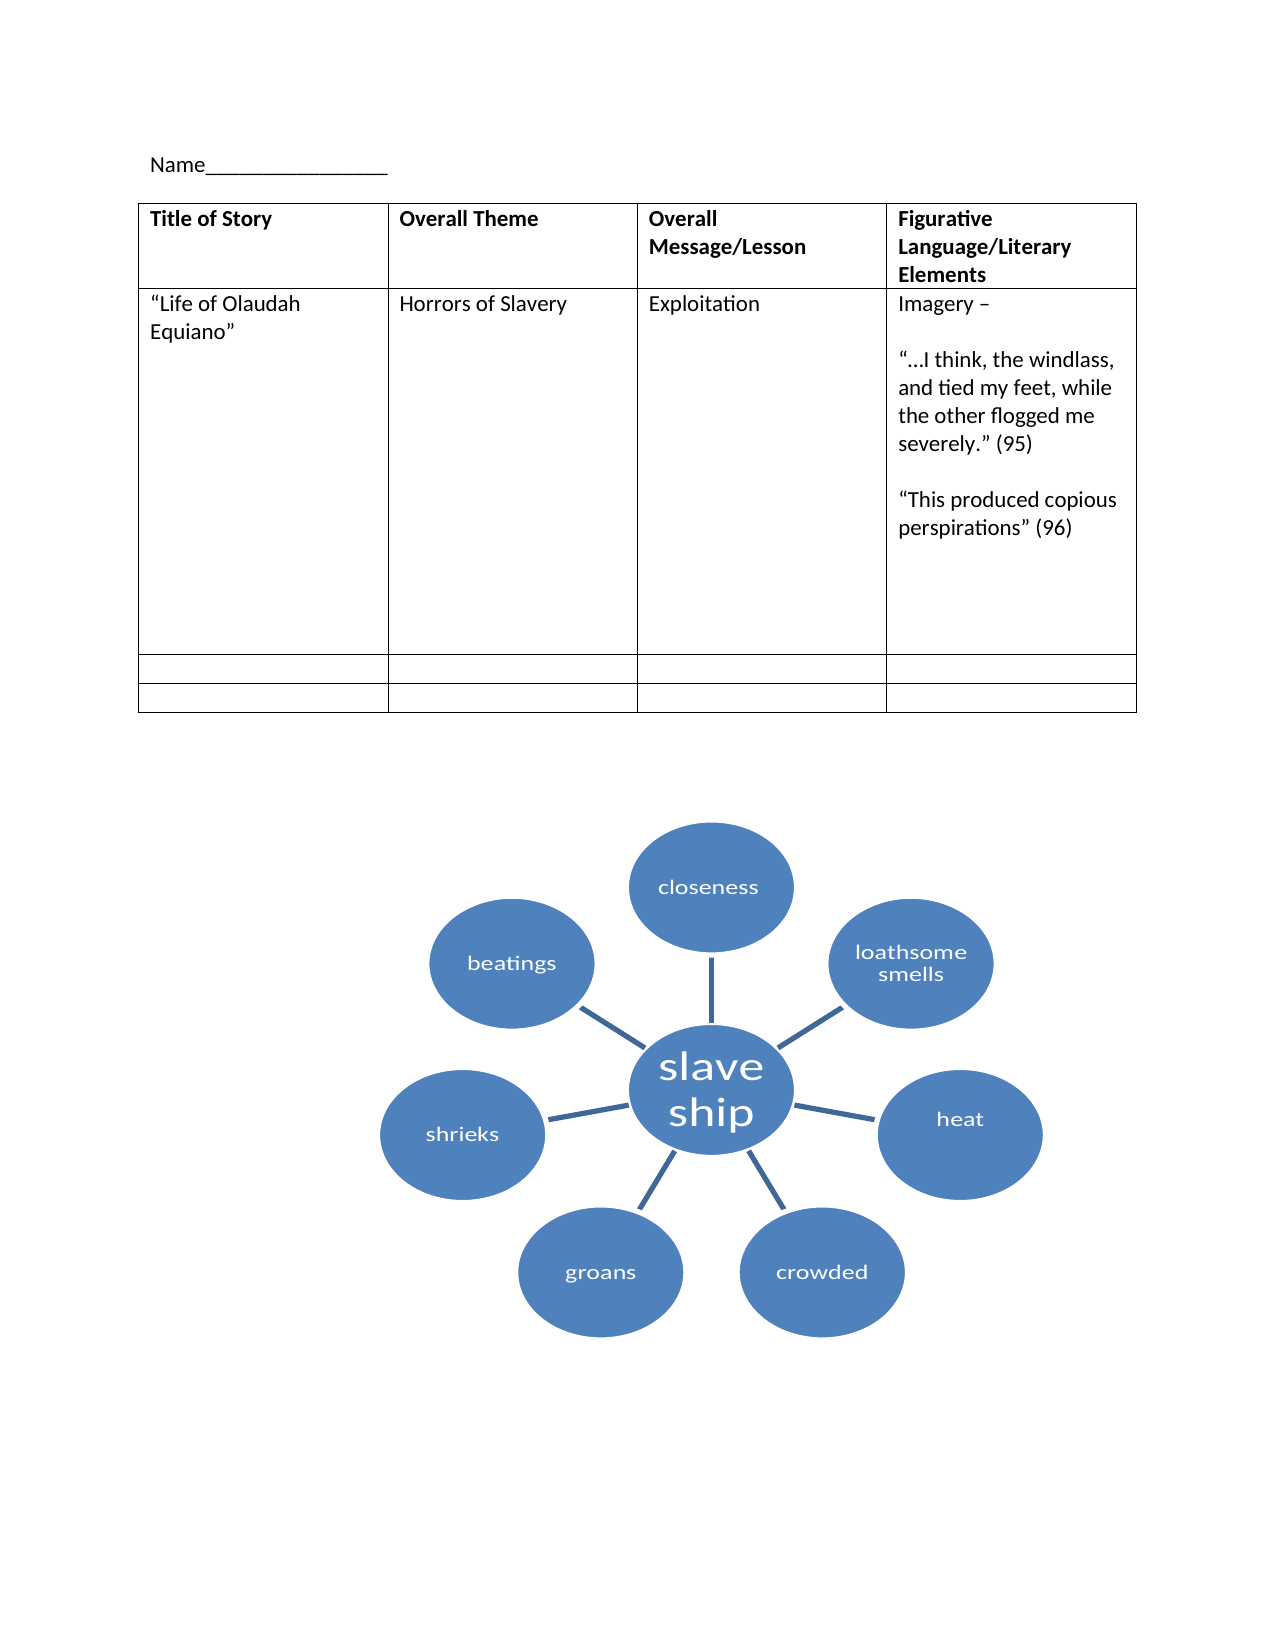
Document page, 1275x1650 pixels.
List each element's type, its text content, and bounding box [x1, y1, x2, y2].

table_cell [887, 655, 1136, 682]
table_cell [139, 684, 388, 712]
table_cell [887, 684, 1136, 712]
table_cell Exploitation [638, 289, 886, 653]
text Name________________ [150, 150, 1125, 178]
table_cell [139, 655, 388, 682]
table_header Overall Theme [389, 204, 637, 288]
table_cell Imagery – “…I think, the windlass, and tied my feet, while the other flogged me severely.” (95) “This produced copious perspirations” (96) [887, 289, 1136, 653]
table_cell [638, 684, 886, 712]
table_header Overall Message/Lesson [638, 204, 886, 288]
table_cell [389, 655, 637, 682]
table_header Figurative Language/Literary Elements [887, 204, 1136, 288]
table_cell [389, 684, 637, 712]
table_cell Horrors of Slavery [389, 289, 637, 653]
table_header Title of Story [139, 204, 388, 288]
table_cell [638, 655, 886, 682]
table_cell “Life of Olaudah Equiano” [139, 289, 388, 653]
